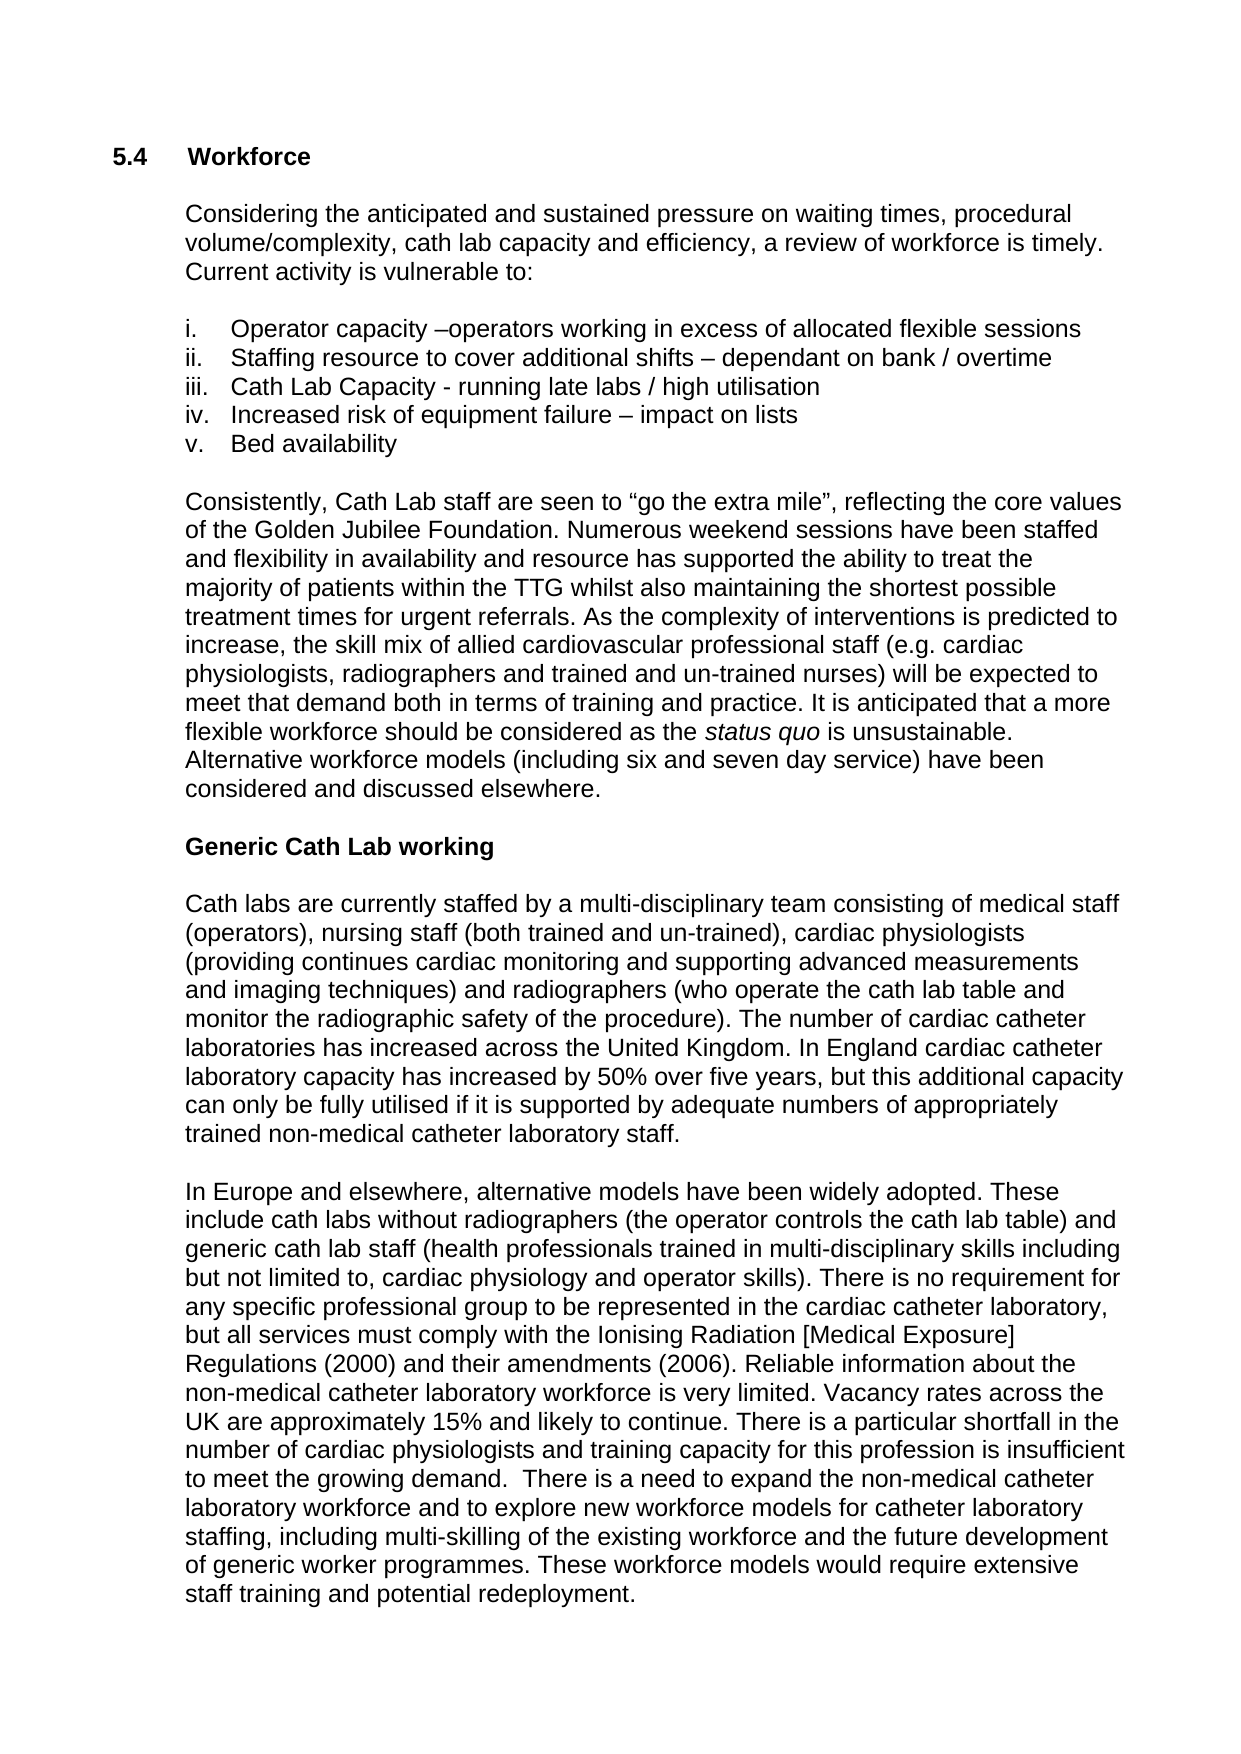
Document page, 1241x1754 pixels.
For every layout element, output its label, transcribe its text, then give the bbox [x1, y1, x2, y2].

text Generic Cath Lab working [185, 832, 1128, 861]
text Considering the anticipated and sustained pressure on waiting times, procedural volume/complexity, cath lab capacity and efficiency, a review of workforce is timely. Current activity is vulnerable to: [185, 199, 1128, 286]
text Consistently, Cath Lab staff are seen to “go the extra mile”, reflecting the core values of the Golden Jubilee Foundation. Numerous weekend sessions have been staffed and flexibility in availability and resource has supported the ability to treat the majority of patients within the TTG whilst also maintaining the shortest possible treatment times for urgent referrals. As the complexity of interventions is predicted to increase, the skill mix of allied cardiovascular professional staff (e.g. cardiac physiologists, radiographers and trained and un-trained nurses) will be expected to meet that demand both in terms of training and practice. It is anticipated that a more flexible workforce should be considered as the status quo is unsustainable. Alternative workforce models (including six and seven day service) have been considered and discussed elsewhere. [185, 487, 1128, 803]
list Increased risk of equipment failure – impact on lists [185, 401, 1128, 429]
text Cath labs are currently staffed by a multi-disciplinary team consisting of medical staff (operators), nursing staff (both trained and un-trained), cardiac physiologists (providing continues cardiac monitoring and supporting advanced measurements and imaging techniques) and radiographers (who operate the cath lab table and monitor the radiographic safety of the procedure). The number of cardiac catheter laboratories has increased across the United Kingdom. In England cardiac catheter laboratory capacity has increased by 50% over five years, but this additional capacity can only be fully utilised if it is supported by adequate numbers of appropriately trained non-medical catheter laboratory staff. [185, 889, 1128, 1148]
list Operator capacity –operators working in excess of allocated flexible sessions [185, 314, 1128, 343]
list Staffing resource to cover additional shifts – dependant on bank / overtime [185, 343, 1128, 372]
list Cath Lab Capacity - running late labs / high utilisation [185, 372, 1128, 401]
text 5.4 Workforce [112, 142, 1128, 171]
text In Europe and elsewhere, alternative models have been widely adopted. These include cath labs without radiographers (the operator controls the cath lab table) and generic cath lab staff (health professionals trained in multi-disciplinary skills including but not limited to, cardiac physiology and operator skills). There is no requirement for any specific professional group to be represented in the cardiac catheter laboratory, but all services must comply with the Ionising Radiation [Medical Exposure] Regulations (2000) and their amendments (2006). Reliable information about the non-medical catheter laboratory workforce is very limited. Vacancy rates across the UK are approximately 15% and likely to continue. There is a particular shortfall in the number of cardiac physiologists and training capacity for this profession is insufficient to meet the growing demand. There is a need to expand the non-medical catheter laboratory workforce and to explore new workforce models for catheter laboratory staffing, including multi-skilling of the existing workforce and the future development of generic worker programmes. These workforce models would require extensive staff training and potential redeployment. [185, 1177, 1128, 1608]
list Bed availability [185, 429, 1128, 458]
